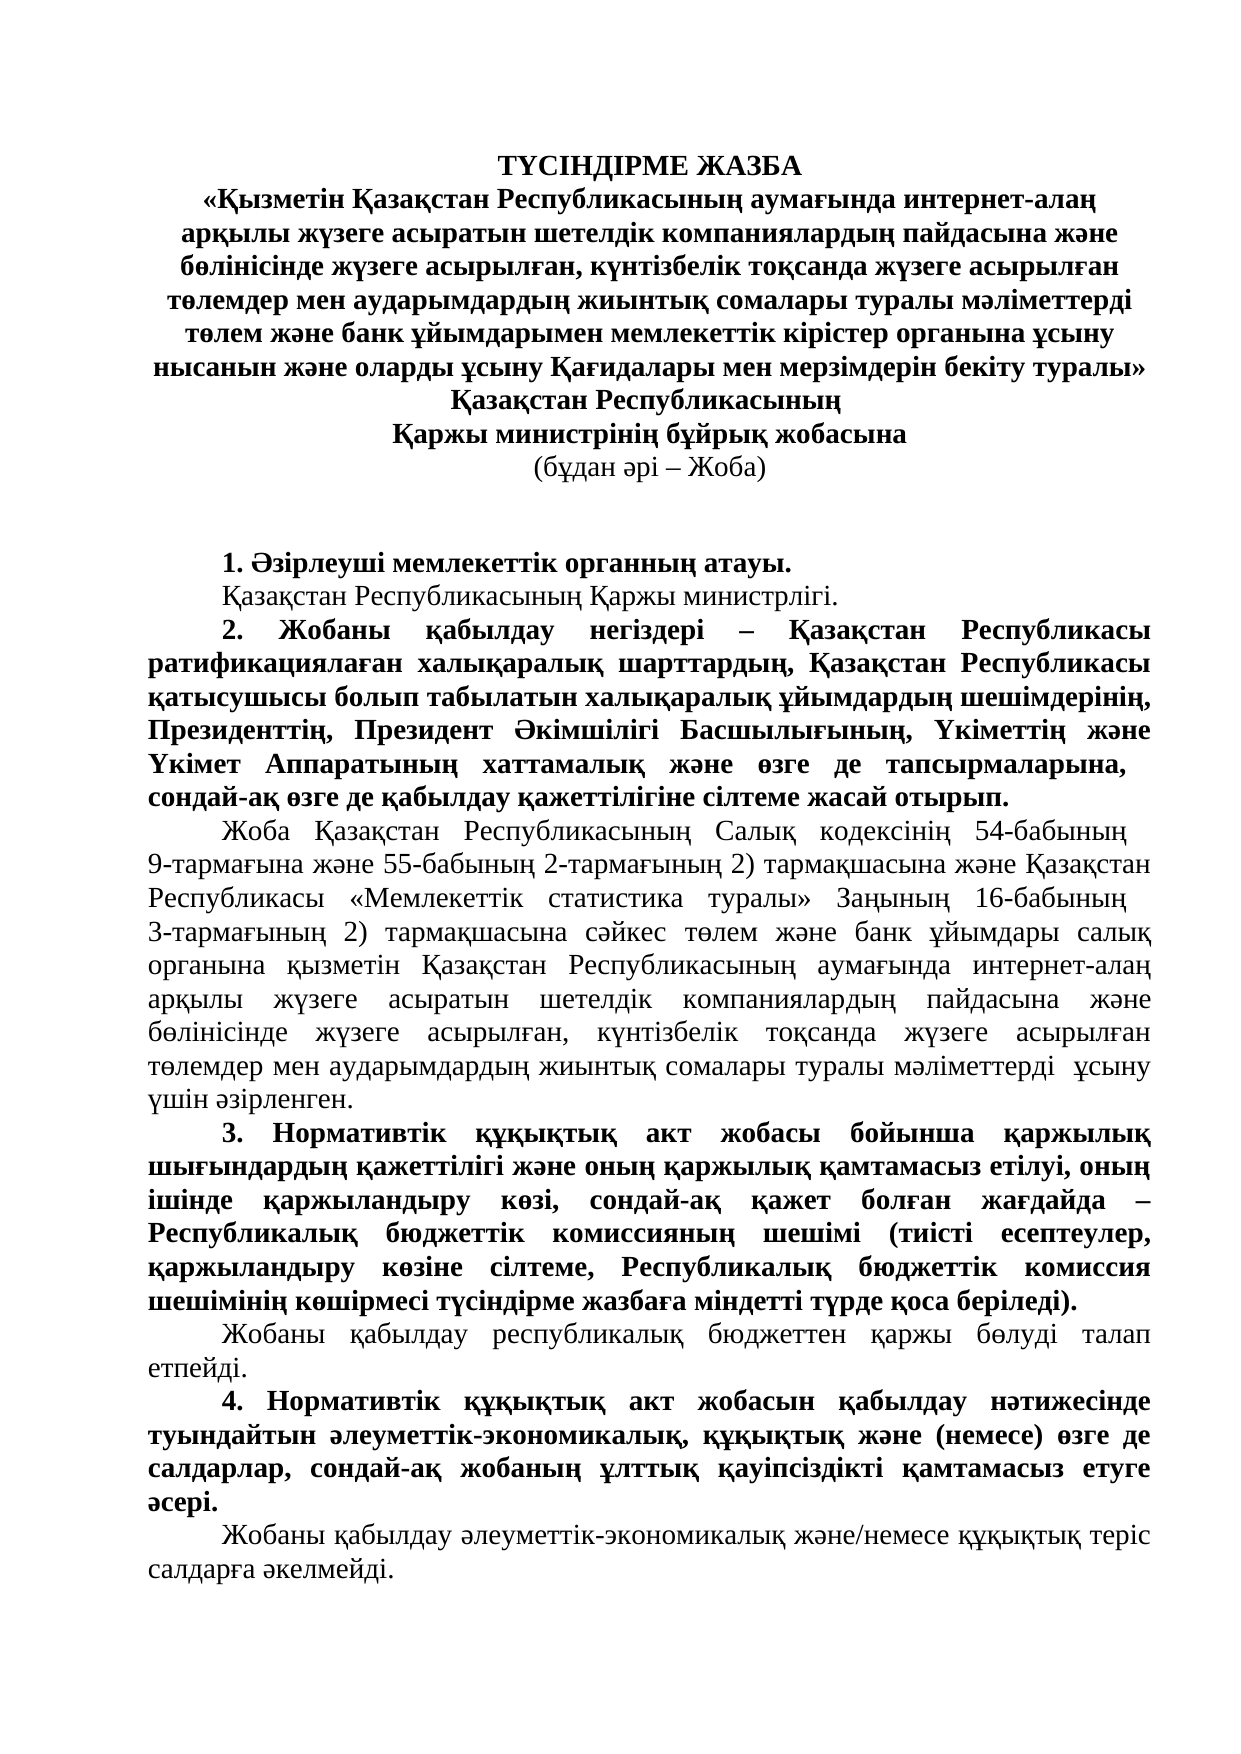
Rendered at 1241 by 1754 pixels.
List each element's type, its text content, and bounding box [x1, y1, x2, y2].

text 2. Жобаны қабылдау негіздері – Қазақстан Республикасы ратификациялаған халықаралық шарттардың, Қазақстан Республикасы қатысушысы болып табылатын халықаралық ұйымдардың шешімдерінің, Президенттің, Президент Әкімшілігі Басшылығының, Үкіметтің және Үкімет Аппаратының хаттамалық және өзге де тапсырмаларына, сондай-ақ өзге де қабылдау қажеттілігіне сілтеме жасай отырып. [148, 612, 1152, 813]
text 3. Нормативтік құқықтық акт жобасы бойынша қаржылық шығындардың қажеттілігі және оның қаржылық қамтамасыз етілуі, оның ішінде қаржыландыру көзі, сондай-ақ қажет болған жағдайда – Республикалық бюджеттік комиссияның шешімі (тиісті есептеулер, қаржыландыру көзіне сілтеме, Республикалық бюджеттік комиссия шешімінің көшірмесі түсіндірме жазбаға міндетті түрде қоса беріледі). [148, 1115, 1152, 1316]
text Жобаны қабылдау әлеуметтік-экономикалық және/немесе құқықтық теріс салдарға әкелмейді. [148, 1517, 1152, 1584]
text ТҮСІНДІРМЕ ЖАЗБА «Қызметін Қазақстан Республикасының аумағында интернет-алаң арқылы жүзеге асыратын шетелдік компаниялардың пайдасына және бөлінісінде жүзеге асырылған, күнтізбелік тоқсанда жүзеге асырылған төлемдер мен аударымдардың жиынтық сомалары туралы мәліметтерді төлем және банк ұйымдарымен мемлекеттік кірістер органына ұсыну нысанын және оларды ұсыну Қағидалары мен мерзімдерін бекіту туралы» Қазақстан Республикасының Қаржы министрінің бұйрық жобасына [148, 148, 1152, 449]
text Қазақстан Республикасының Қаржы министрлігі. [148, 578, 1152, 612]
text (бұдан әрі – Жоба) [148, 449, 1152, 483]
text 1. Әзірлеуші мемлекеттік органның атауы. [148, 545, 1152, 578]
text Жобаны қабылдау республикалық бюджеттен қаржы бөлуді талап етпейді. [148, 1316, 1152, 1383]
text 4. Нормативтік құқықтық акт жобасын қабылдау нәтижесінде туындайтын әлеуметтiк-экономикалық, құқықтық және (немесе) өзге де салдарлар, сондай-ақ жобаның ұлттық қауіпсіздікті қамтамасыз етуге әсері. [148, 1383, 1152, 1517]
text Жоба Қазақстан Республикасының Салық кодексінің 54-бабының 9-тармағына және 55-бабының 2-тармағының 2) тармақшасына және Қазақстан Республикасы «Мемлекеттік статистика туралы» Заңының 16-бабының 3-тармағының 2) тармақшасына сәйкес төлем және банк ұйымдары салық органына қызметін Қазақстан Республикасының аумағында интернет-алаң арқылы жүзеге асыратын шетелдік компаниялардың пайдасына және бөлінісінде жүзеге асырылған, күнтізбелік тоқсанда жүзеге асырылған төлемдер мен аударымдардың жиынтық сомалары туралы мәліметтерді ұсыну үшін әзірленген. [148, 813, 1152, 1115]
